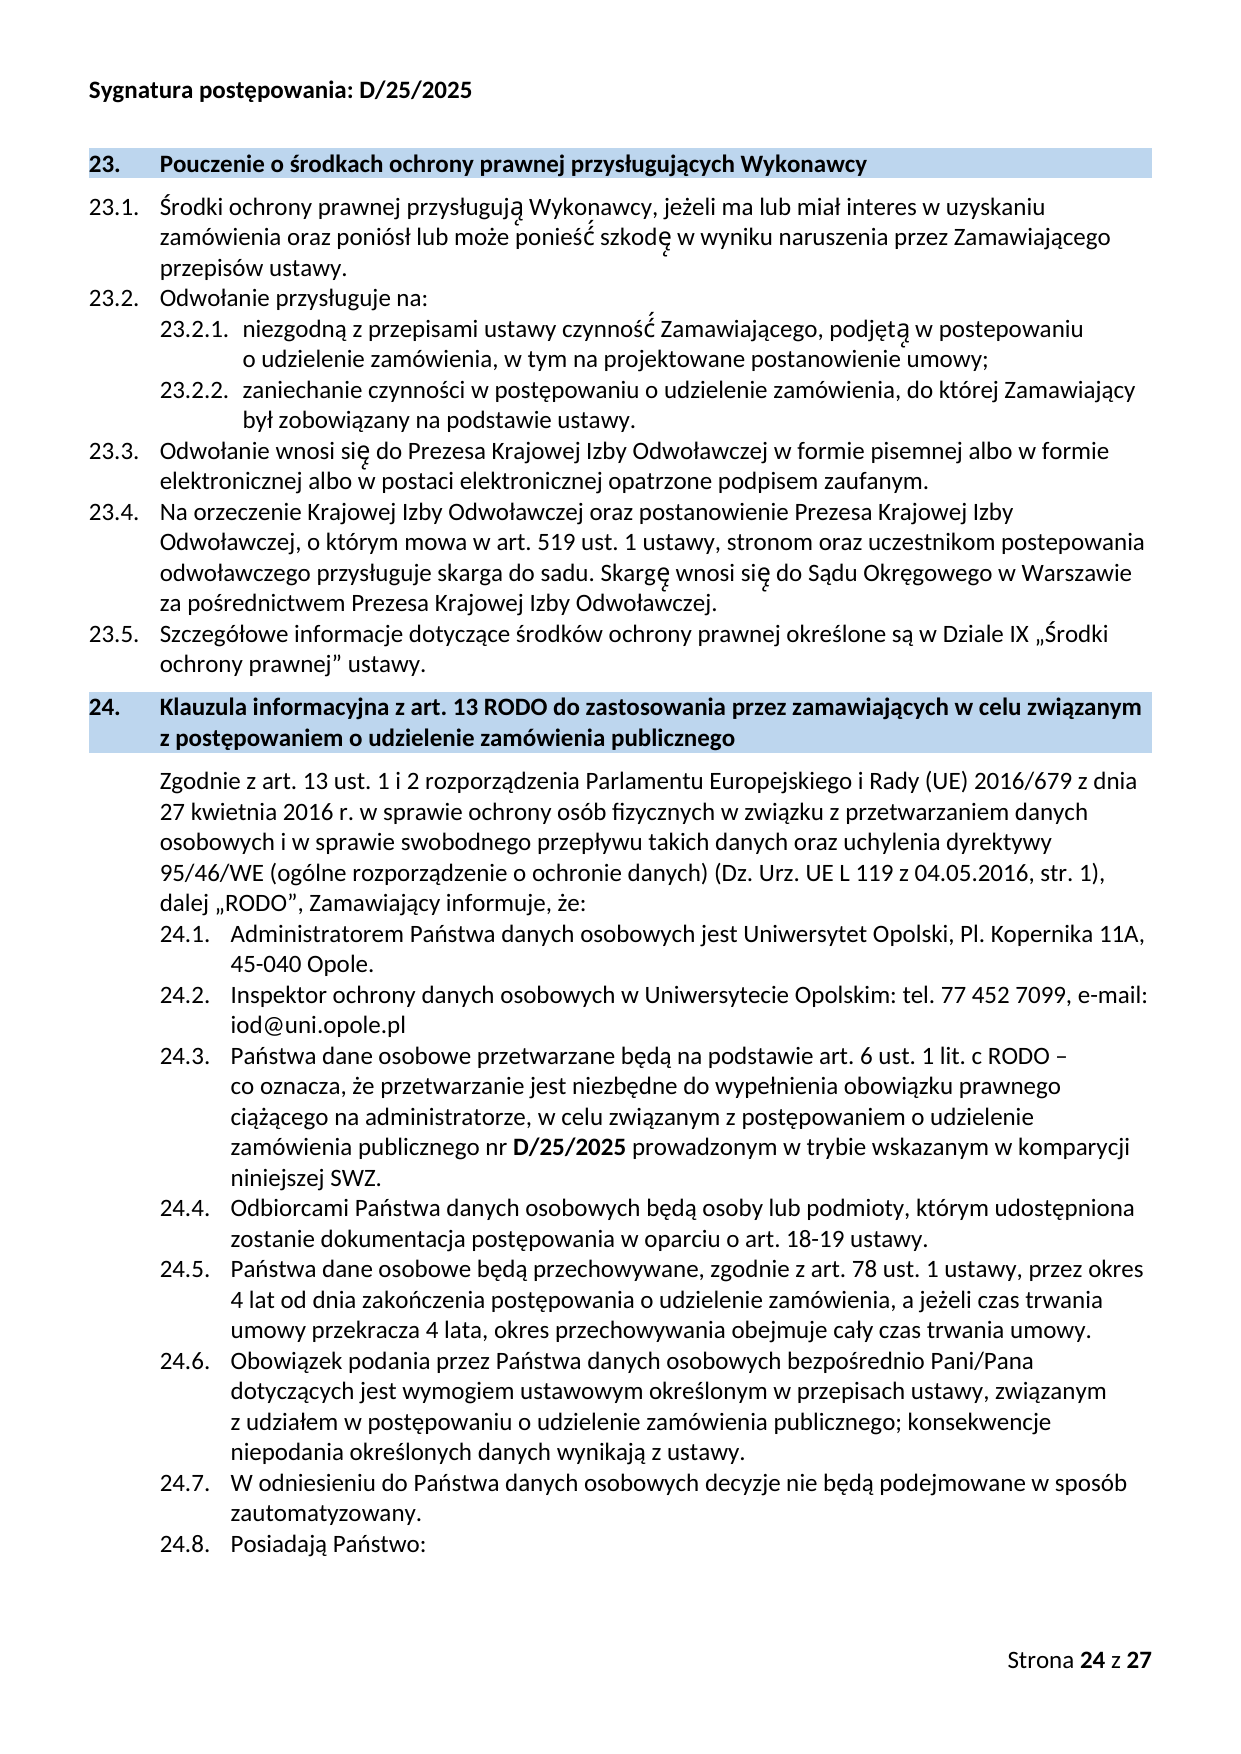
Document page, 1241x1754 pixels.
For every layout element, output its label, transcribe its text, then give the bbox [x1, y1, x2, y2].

list Na orzeczenie Krajowej Izby Odwoławczej oraz postanowienie Prezesa Krajowej Izby Odwoławczej, o którym mowa w art. 519 ust. 1 ustawy, stronom oraz uczestnikom postepowania odwoławczego przysługuje skarga do sadu. Skargę̨ wnosi się̨ do Sądu Okręgowego w Warszawie za pośrednictwem Prezesa Krajowej Izby Odwoławczej. [89, 496, 1152, 618]
list niezgodną z przepisami ustawy czynność́ Zamawiającego, podjętą̨ w postepowaniu o udzielenie zamówienia, w tym na projektowane postanowienie umowy; [159, 313, 1152, 374]
list Środki ochrony prawnej przysługują̨ Wykonawcy, jeżeli ma lub miał interes w uzyskaniu zamówienia oraz poniósł lub może ponieść́ szkodę̨ w wyniku naruszenia przez Zamawiającego przepisów ustawy. [89, 191, 1152, 282]
list Zgodnie z art. 13 ust. 1 i 2 rozporządzenia Parlamentu Europejskiego i Rady (UE) 2016/679 z dnia 27 kwietnia 2016 r. w sprawie ochrony osób fizycznych w związku z przetwarzaniem danych osobowych i w sprawie swobodnego przepływu takich danych oraz uchylenia dyrektywy 95/46/WE (ogólne rozporządzenie o ochronie danych) (Dz. Urz. UE L 119 z 04.05.2016, str. 1), dalej „RODO”, Zamawiający informuje, że: [159, 765, 1152, 918]
list Administratorem Państwa danych osobowych jest Uniwersytet Opolski, Pl. Kopernika 11A, 45-040 Opole. [159, 918, 1152, 979]
subtitle Pouczenie o środkach ochrony prawnej przysługujących Wykonawcy [89, 148, 1152, 178]
list Odbiorcami Państwa danych osobowych będą osoby lub podmioty, którym udostępniona zostanie dokumentacja postępowania w oparciu o art. 18-19 ustawy. [159, 1192, 1152, 1253]
list Odwołanie przysługuje na: [89, 282, 1152, 313]
list Szczegółowe informacje dotyczące środków ochrony prawnej określone są w Dziale IX „Środki ochrony prawnej” ustawy. [89, 618, 1152, 679]
list Obowiązek podania przez Państwa danych osobowych bezpośrednio Pani/Pana dotyczących jest wymogiem ustawowym określonym w przepisach ustawy, związanym z udziałem w postępowaniu o udzielenie zamówienia publicznego; konsekwencje niepodania określonych danych wynikają z ustawy. [159, 1345, 1152, 1467]
list Odwołanie wnosi się̨ do Prezesa Krajowej Izby Odwoławczej w formie pisemnej albo w formie elektronicznej albo w postaci elektronicznej opatrzone podpisem zaufanym. [89, 435, 1152, 496]
list zaniechanie czynności w postępowaniu o udzielenie zamówienia, do której Zamawiający był zobowiązany na podstawie ustawy. [159, 374, 1152, 435]
list Posiadają Państwo: [159, 1528, 1152, 1559]
list Państwa dane osobowe przetwarzane będą na podstawie art. 6 ust. 1 lit. c RODO – co oznacza, że przetwarzanie jest niezbędne do wypełnienia obowiązku prawnego ciążącego na administratorze, w celu związanym z postępowaniem o udzielenie zamówienia publicznego nr D/25/2025 prowadzonym w trybie wskazanym w komparycji niniejszej SWZ. [159, 1040, 1152, 1192]
list Inspektor ochrony danych osobowych w Uniwersytecie Opolskim: tel. 77 452 7099, e-mail: iod@uni.opole.pl [159, 979, 1152, 1040]
list W odniesieniu do Państwa danych osobowych decyzje nie będą podejmowane w sposób zautomatyzowany. [159, 1467, 1152, 1528]
list Państwa dane osobowe będą przechowywane, zgodnie z art. 78 ust. 1 ustawy, przez okres 4 lat od dnia zakończenia postępowania o udzielenie zamówienia, a jeżeli czas trwania umowy przekracza 4 lata, okres przechowywania obejmuje cały czas trwania umowy. [159, 1253, 1152, 1345]
subtitle Klauzula informacyjna z art. 13 RODO do zastosowania przez zamawiających w celu związanym z postępowaniem o udzielenie zamówienia publicznego [89, 692, 1152, 753]
